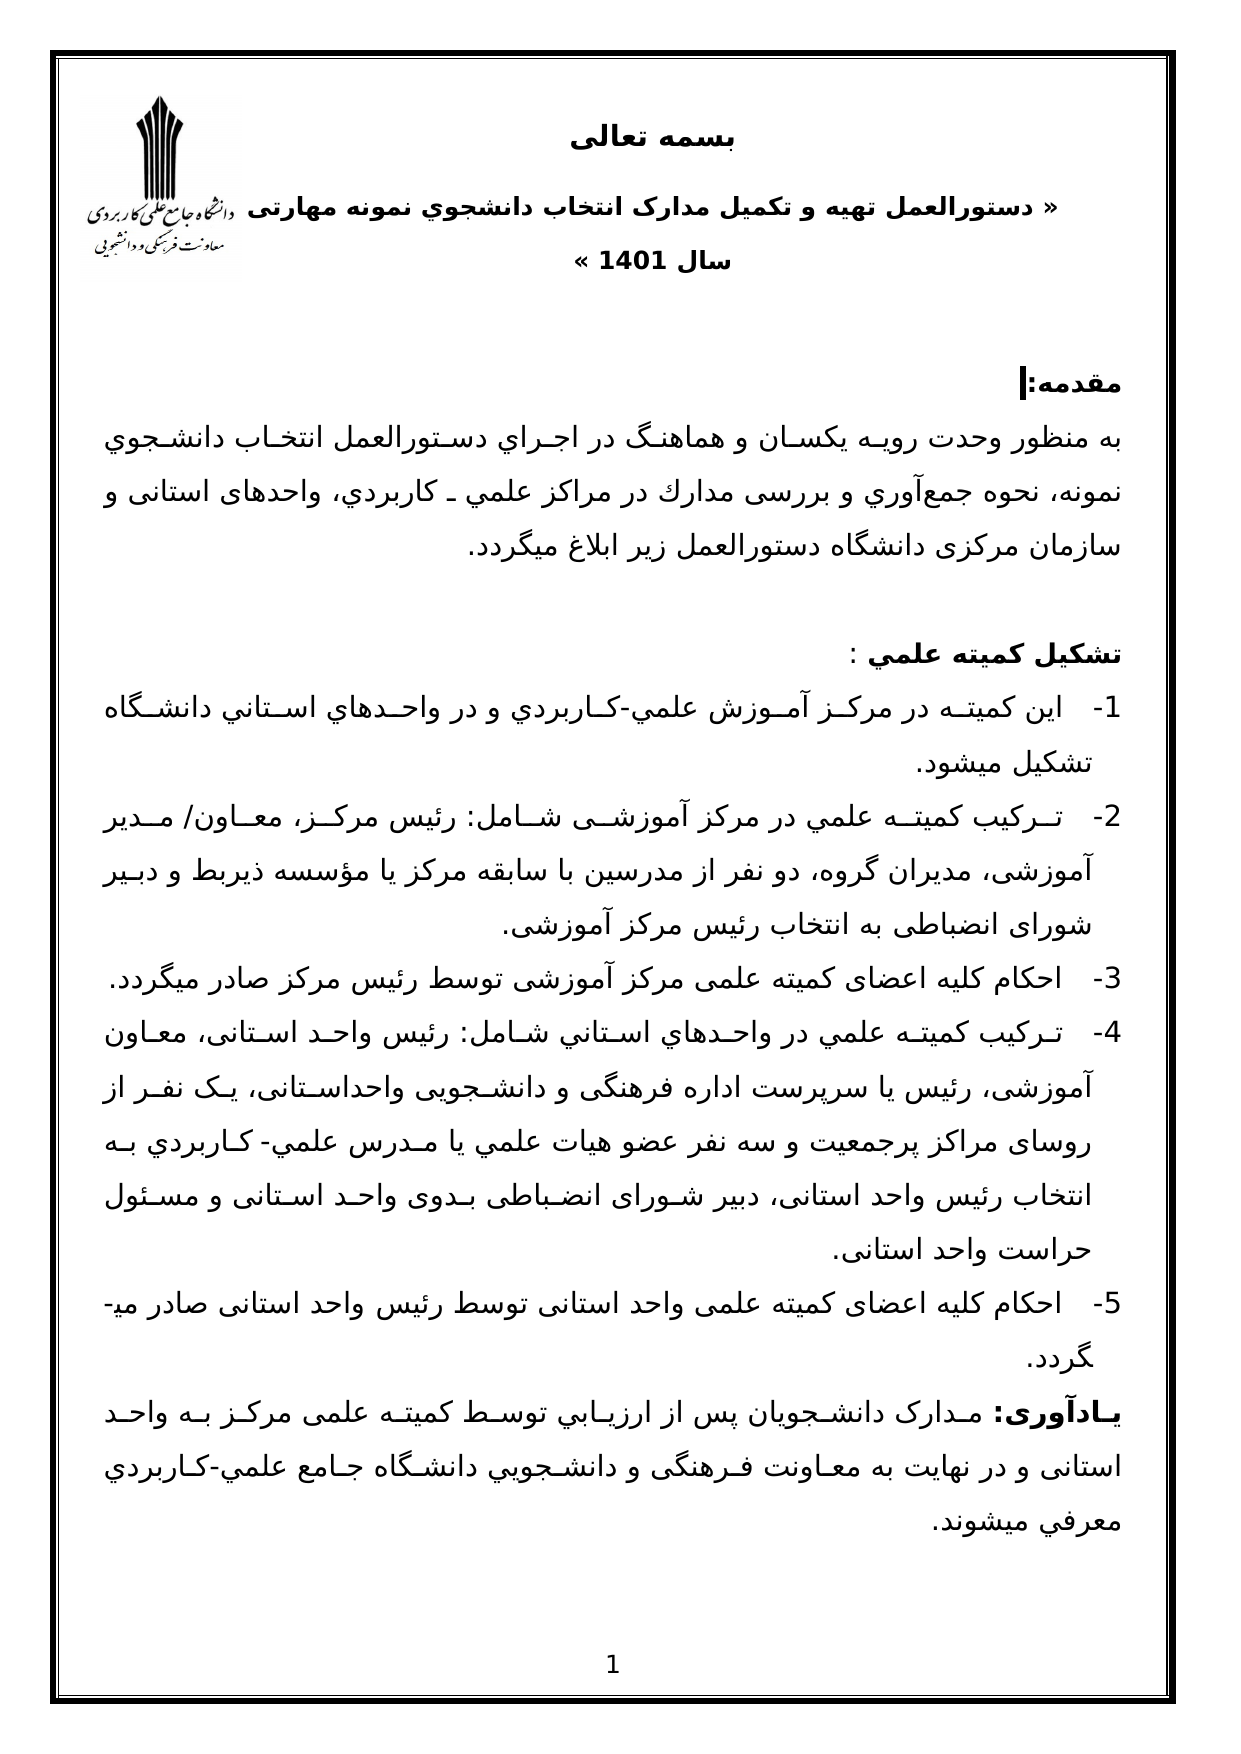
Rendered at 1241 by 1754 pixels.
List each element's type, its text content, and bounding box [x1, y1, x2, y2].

list اين كميته در مركز آموزش علمي-كاربردي و در واحدهاي استاني دانشگاه تشكيل ميشود. [103, 674, 1093, 783]
list احکام کلیه اعضای کمیته علمی واحد استانی توسط رئیس واحد استانی صادر میگردد. [103, 1270, 1093, 1379]
text تشکیل كميته علمي : [103, 620, 1122, 674]
text به منظور وحدت رویه یکسان و هماهنگ در اجراي دستورالعمل انتخاب دانشجوي نمونه، نحوه جمع‌آوري و بررسی مدارك در مراكز علمي ـ كاربردي، واحدهای استانی و سازمان مرکزی دانشگاه دستورالعمل زیر ابلاغ ميگردد. [103, 404, 1122, 566]
text بسمه تعالی [242, 103, 1063, 157]
text « دستورالعمل تهیه و تکمیل مدارک انتخاب دانشجوي نمونه مهارتی سال 1401 » [242, 172, 1063, 280]
list تركيب كميته علمي در مركز آموزشی شامل: رئيس مرکز، معاون/ مدیر آموزشی، مديران گروه، دو نفر از مدرسين با سابقه مركز يا مؤسسه ذيربط و دبیر شورای انضباطی به انتخاب رئیس مرکز آموزشی. [103, 783, 1093, 945]
picture [80, 94, 242, 282]
list احکام کلیه اعضای کمیته علمی مرکز آموزشی توسط رئیس مرکز صادر میگردد. [103, 945, 1093, 999]
list تركيب كميته علمي در واحدهاي استاني شامل: رئيس واحد استانی، معاون آموزشی، رئیس یا سرپرست اداره فرهنگی و دانشجویی واحداستانی، یک نفر از روسای مراكز پرجمعیت و سه نفر عضو هيات علمي يا مدرس علمي- كاربردي به انتخاب رئیس واحد استانی، دبیر شورای انضباطی بدوی واحد استانی و مسئول حراست واحد استانی. [103, 999, 1093, 1270]
text یادآوری: مدارک دانشجويان پس از ارزيابي توسط کمیته علمی مرکز به واحد استانی و در نهایت به معاونت فرهنگی و دانشجويي دانشگاه جامع علمي-كاربردي معرفي ميشوند. [103, 1379, 1122, 1541]
text مقدمه: [103, 349, 1122, 404]
